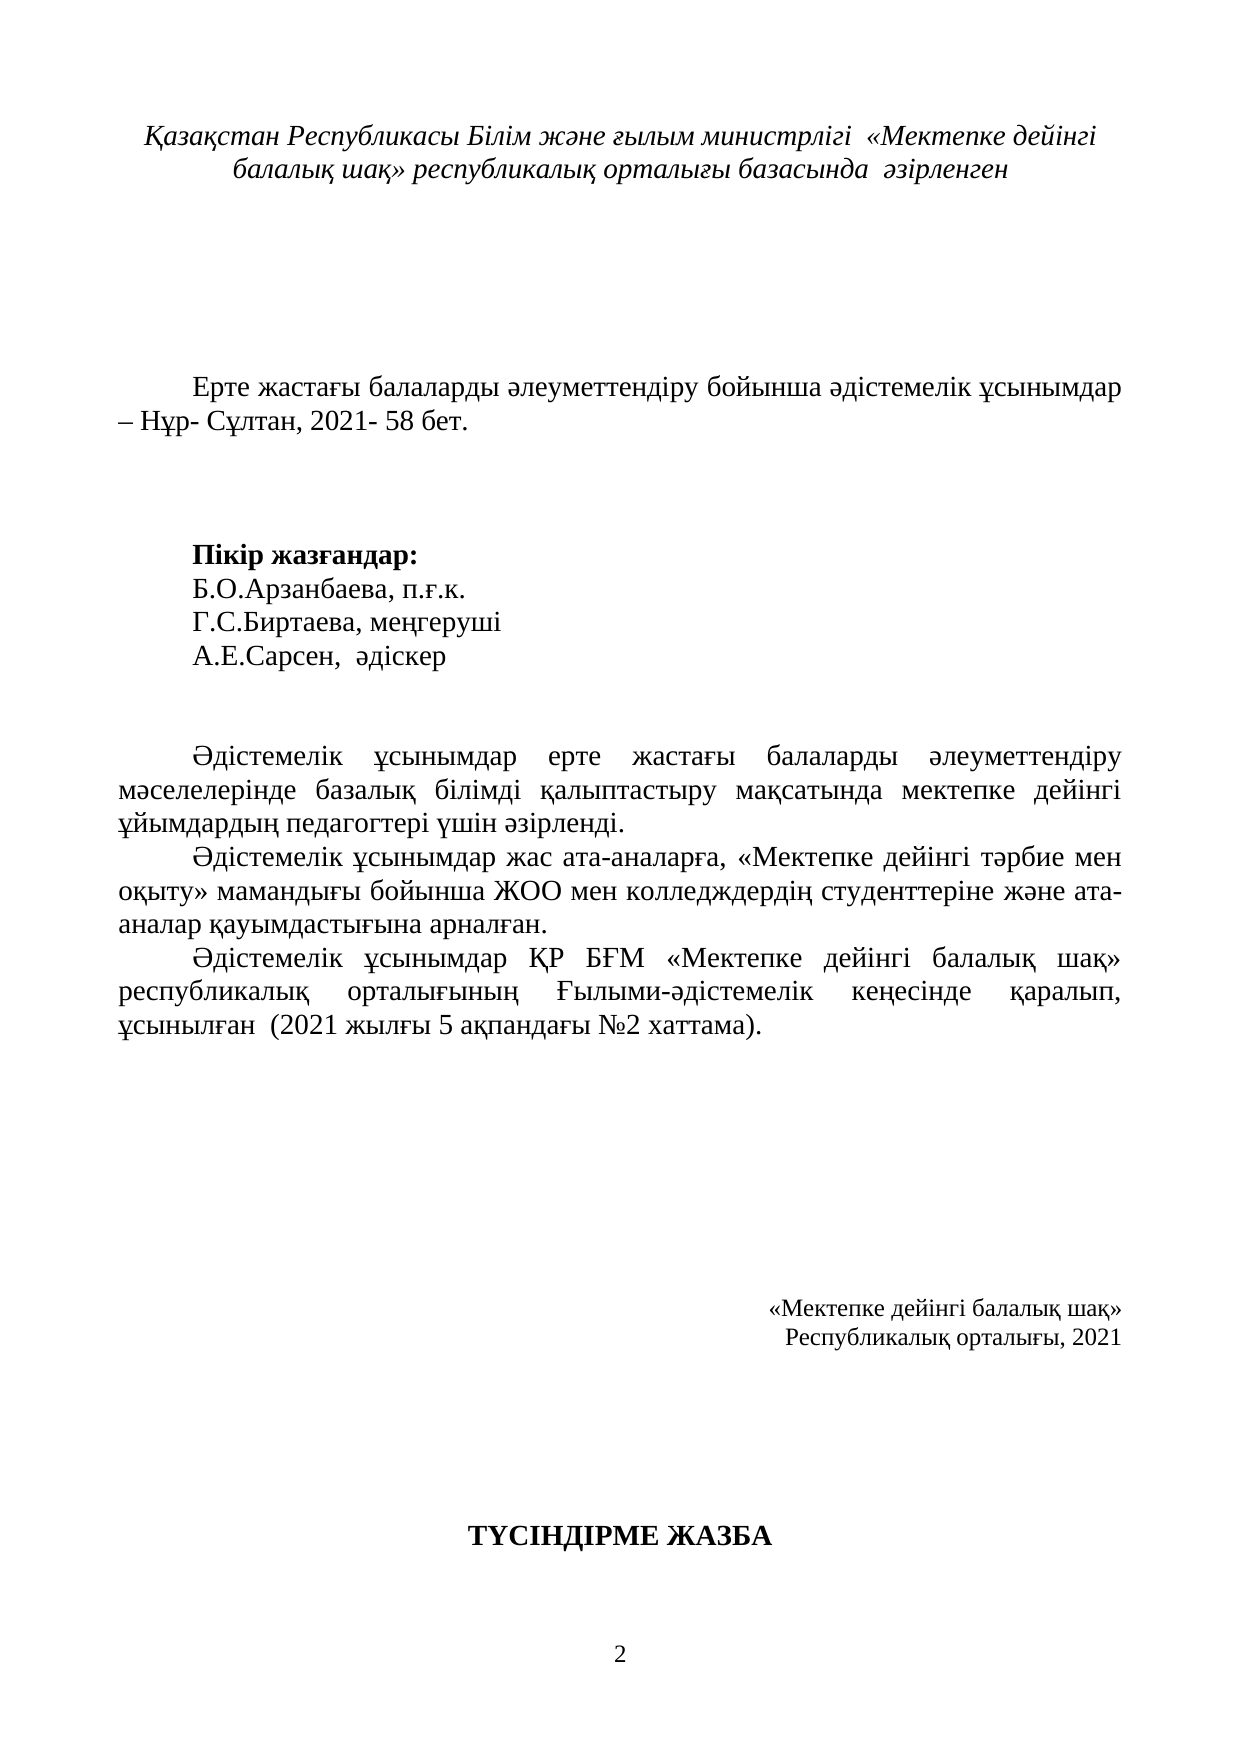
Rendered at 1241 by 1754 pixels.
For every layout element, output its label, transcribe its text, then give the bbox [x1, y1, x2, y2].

text Әдістемелік ұсынымдар ҚР БҒМ «Мектепке дейінгі балалық шақ» республикалық орталығының Ғылыми-әдістемелік кеңесінде қаралып, ұсынылған (2021 жылғы 5 ақпандағы №2 хаттама). [118, 940, 1122, 1040]
text Б.О.Арзанбаева, п.ғ.к. [118, 571, 1122, 604]
text Ерте жастағы балаларды әлеуметтендіру бойынша әдістемелік ұсынымдар – Нұр- Сұлтан, 2021- 58 бет. [118, 369, 1122, 437]
text Пікір жазғандар: [118, 537, 1122, 571]
text Әдістемелік ұсынымдар жас ата-аналарға, «Мектепке дейінгі тәрбие мен оқыту» мамандығы бойынша ЖОО мен колледждердің студенттеріне және ата-аналар қауымдастығына арналған. [118, 839, 1122, 940]
text Қазақстан Республикасы Білім және ғылым министрлігі «Мектепке дейінгі балалық шақ» республикалық орталығы базасында әзірленген [118, 118, 1122, 185]
list ТҮСІНДІРМЕ ЖАЗБА [118, 1518, 1122, 1552]
text Г.С.Биртаева, меңгеруші [118, 604, 1122, 638]
text Әдістемелік ұсынымдар ерте жастағы балаларды әлеуметтендіру мәселелерінде базалық білімді қалыптастыру мақсатында мектепке дейінгі ұйымдардың педагогтері үшін әзірленді. [118, 738, 1122, 839]
text Республикалық орталығы, 2021 [118, 1322, 1122, 1350]
text А.Е.Сарсен, әдіскер [118, 638, 1122, 671]
text «Мектепке дейінгі балалық шақ» [118, 1293, 1122, 1322]
